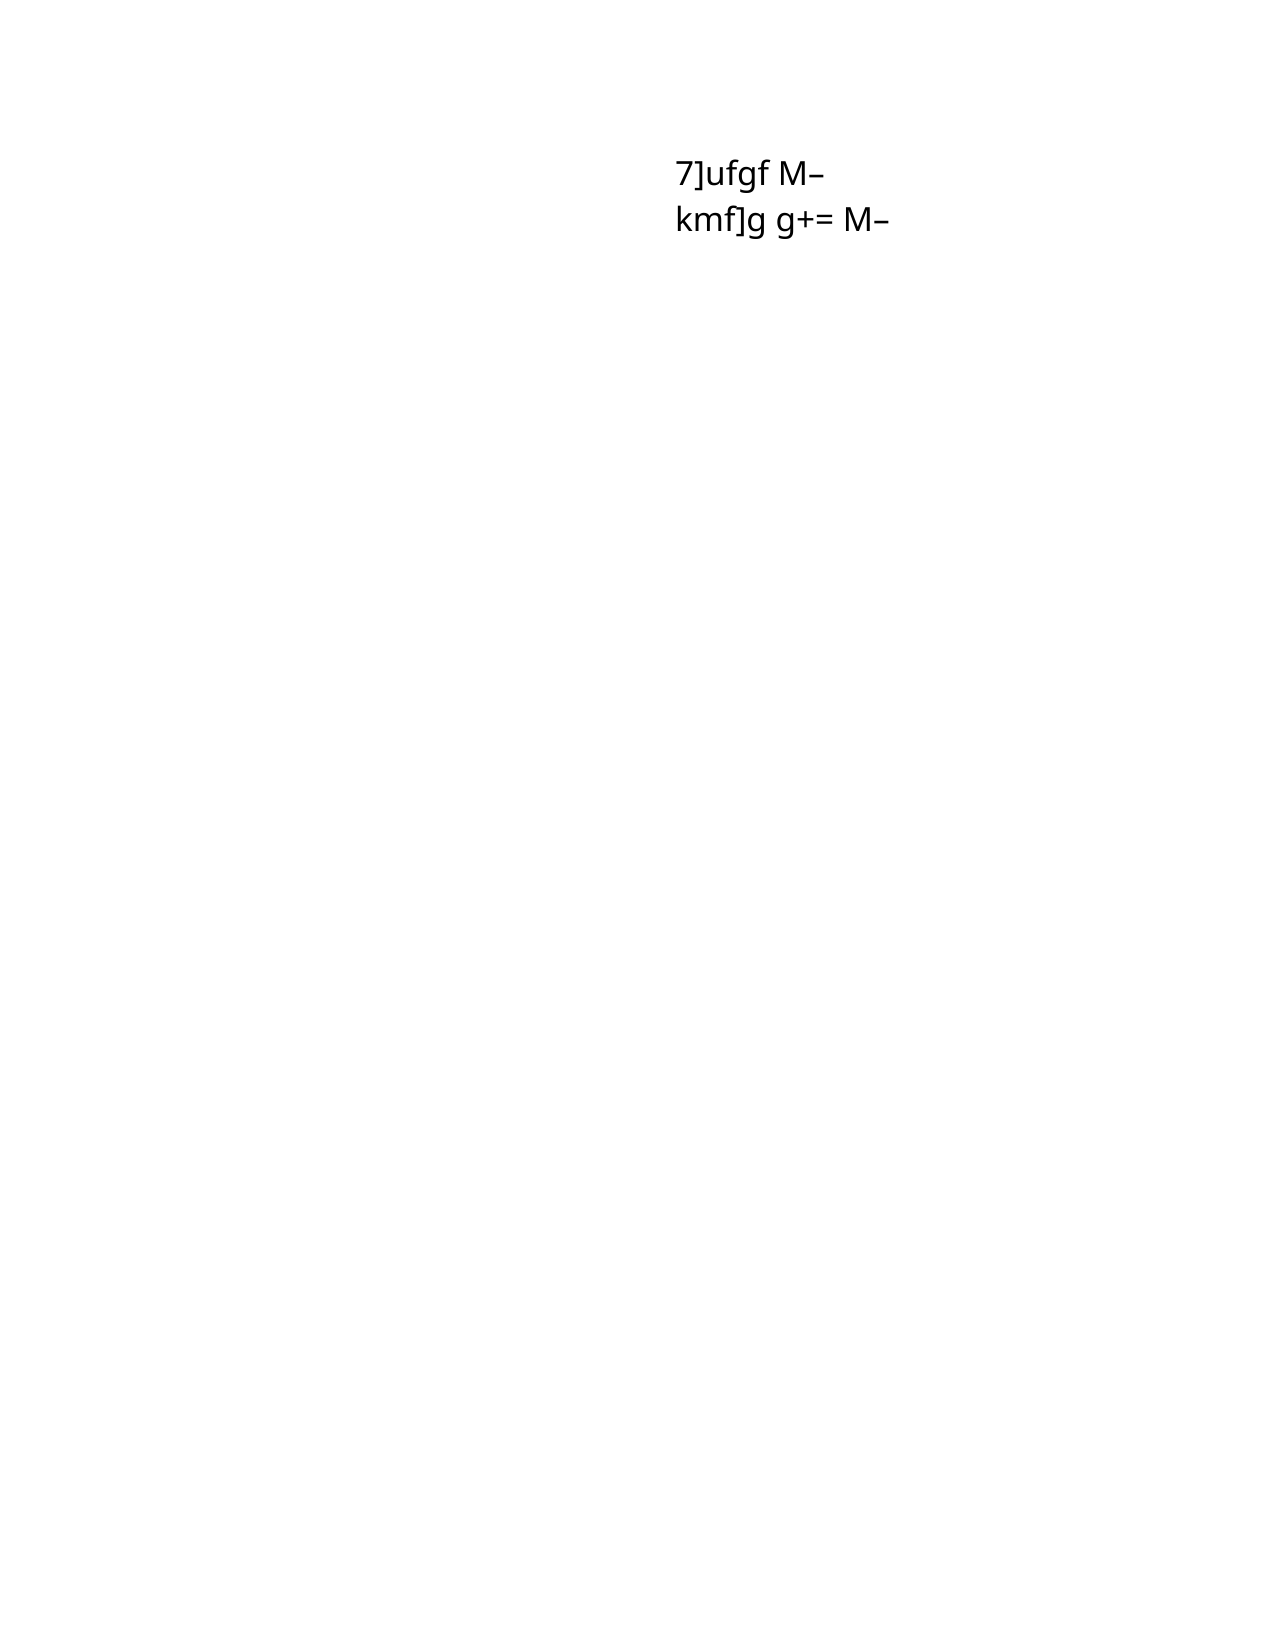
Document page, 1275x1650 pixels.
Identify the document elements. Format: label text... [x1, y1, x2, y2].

text 7]ufgf M– [600, 150, 1125, 195]
text kmf]g g+= M– [600, 195, 1125, 241]
